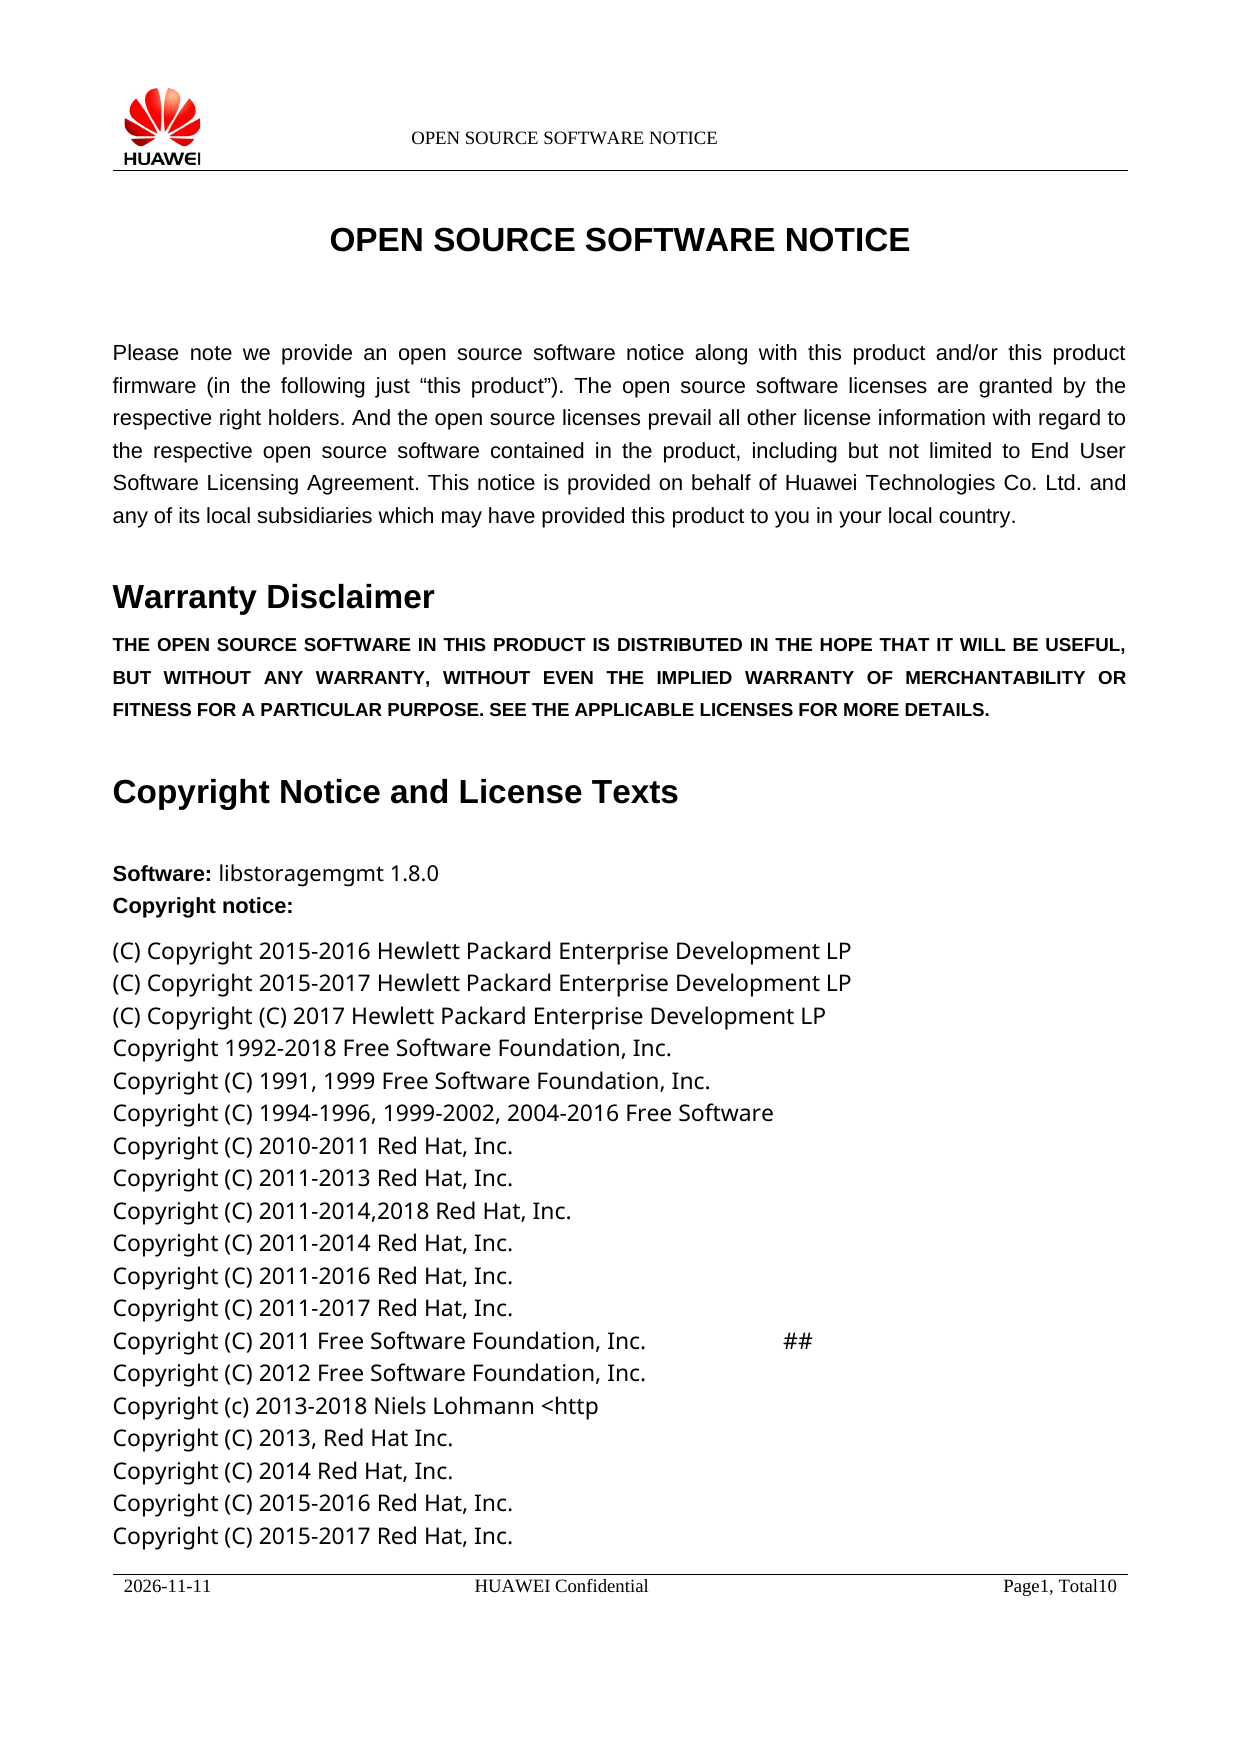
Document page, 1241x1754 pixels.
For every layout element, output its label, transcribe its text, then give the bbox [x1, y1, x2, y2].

text Copyright (C) 2011-2016 Red Hat, Inc. [112, 1259, 1128, 1291]
text Copyright (C) 2011-2017 Red Hat, Inc. [112, 1291, 1128, 1324]
text Copyright (c) 2013-2018 Niels Lohmann <http [112, 1389, 1128, 1421]
text Copyright (C) 2013, Red Hat Inc. [112, 1421, 1128, 1454]
text Copyright (C) 1994-1996, 1999-2002, 2004-2016 Free Software [112, 1096, 1128, 1129]
text Copyright (C) 2012 Free Software Foundation, Inc. [112, 1356, 1128, 1389]
text Copyright (C) 2014 Red Hat, Inc. [112, 1454, 1128, 1486]
text (C) Copyright (C) 2017 Hewlett Packard Enterprise Development LP [112, 999, 1128, 1031]
text Copyright (C) 2011-2013 Red Hat, Inc. [112, 1161, 1128, 1194]
text Warranty Disclaimer [112, 564, 1128, 629]
text Copyright (C) 1991, 1999 Free Software Foundation, Inc. [112, 1064, 1128, 1096]
text Please note we provide an open source software notice along with this product and/or this product firmware (in the following just “this product”). The open source software licenses are granted by the respective right holders. And the open source licenses prevail all other license information with regard to the respective open source software contained in the product, including but not limited to End User Software Licensing Agreement. This notice is provided on behalf of Huawei Technologies Co. Ltd. and any of its local subsidiaries which may have provided this product to you in your local country. [112, 336, 1128, 531]
text (C) Copyright 2015-2016 Hewlett Packard Enterprise Development LP [112, 934, 1128, 966]
text Copyright (C) 2015-2017 Red Hat, Inc. [112, 1519, 1128, 1551]
text Copyright (C) 2010-2011 Red Hat, Inc. [112, 1129, 1128, 1161]
text The open source software in this product is distributed in the hope that it will be useful, but WITHOUT ANY WARRANTY, without even the implied warranty of MERCHANTABILITY or FITNESS FOR A PARTICULAR PURPOSE. See the applicable licenses for more details. [112, 629, 1128, 726]
text Copyright (C) 2011 Free Software Foundation, Inc. ## [112, 1324, 1128, 1356]
text Copyright (C) 2011-2014,2018 Red Hat, Inc. [112, 1194, 1128, 1226]
text Copyright Notice and License Texts [112, 759, 1128, 824]
text Copyright 1992-2018 Free Software Foundation, Inc. [112, 1031, 1128, 1064]
text (C) Copyright 2015-2017 Hewlett Packard Enterprise Development LP [112, 966, 1128, 999]
text OPEN SOURCE SOFTWARE NOTICE [112, 206, 1128, 271]
text Copyright notice: [112, 889, 1128, 921]
text Copyright (C) 2015-2016 Red Hat, Inc. [112, 1486, 1128, 1519]
picture [124, 88, 201, 165]
text Copyright (C) 2011-2014 Red Hat, Inc. [112, 1226, 1128, 1259]
title Software: libstoragemgmt 1.8.0 [112, 856, 1128, 889]
